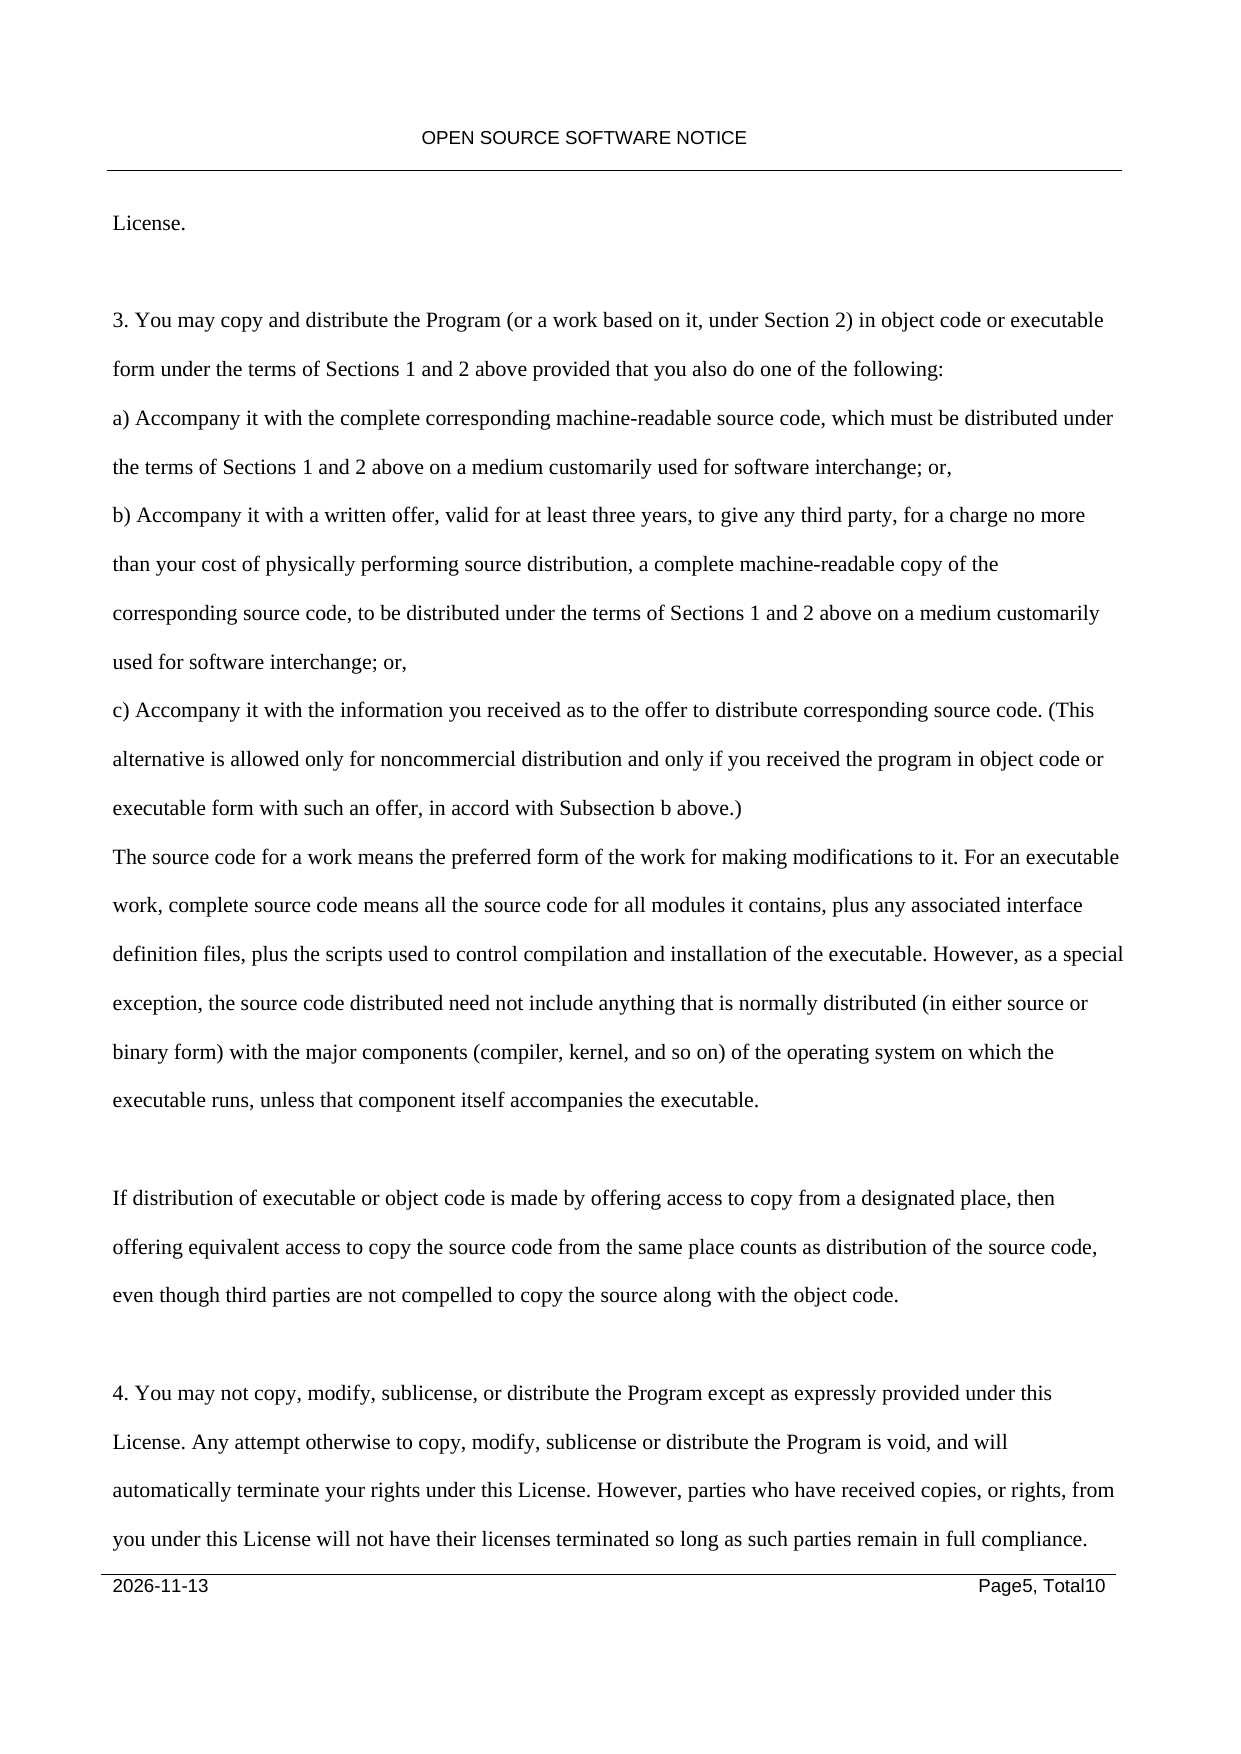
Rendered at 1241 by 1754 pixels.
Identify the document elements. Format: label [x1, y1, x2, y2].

text [112, 206, 1128, 1555]
